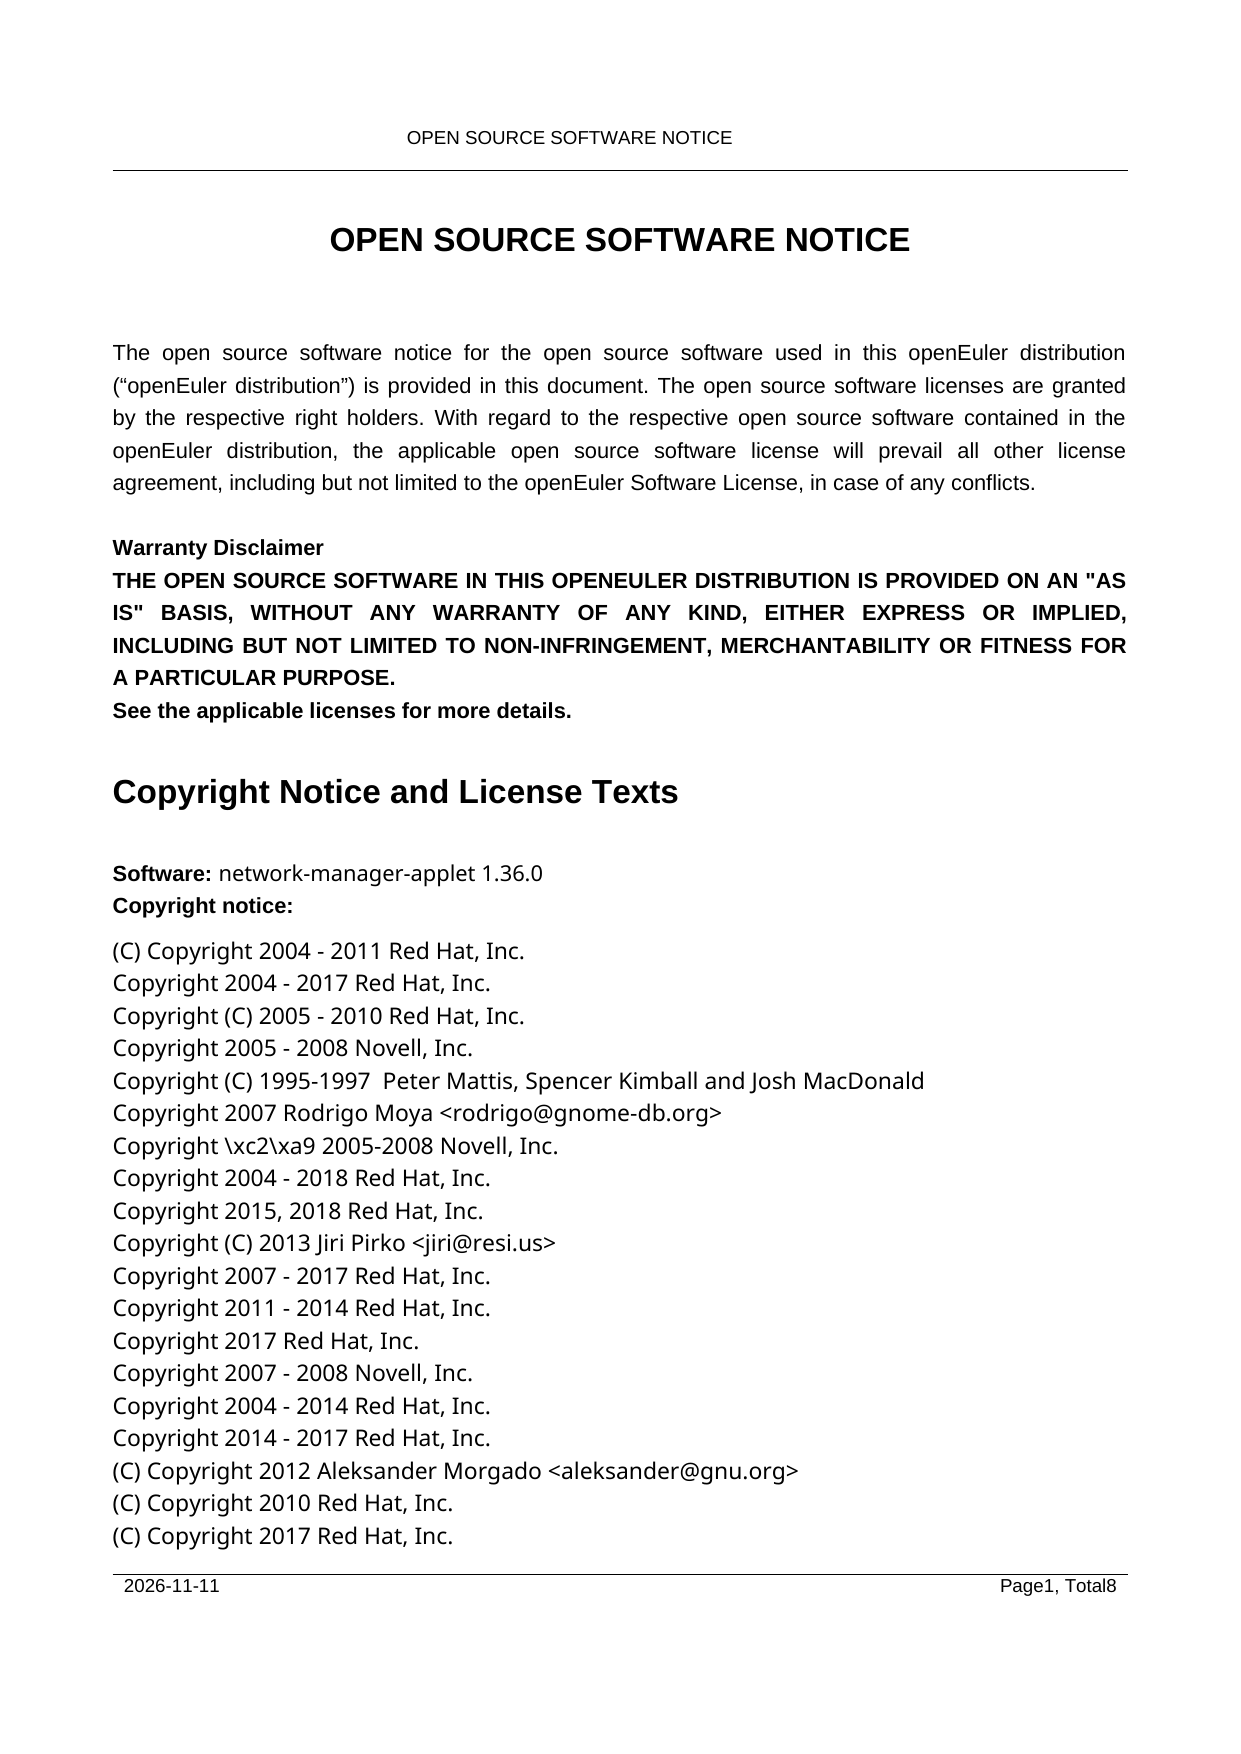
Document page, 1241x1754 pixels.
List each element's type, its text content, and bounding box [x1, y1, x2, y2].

text THE OPEN SOURCE SOFTWARE IN THIS OPENEULER DISTRIBUTION IS PROVIDED ON AN "AS IS" BASIS, WITHOUT ANY WARRANTY OF ANY KIND, EITHER EXPRESS OR IMPLIED, INCLUDING BUT NOT LIMITED TO NON-INFRINGEMENT, MERCHANTABILITY OR FITNESS FOR A PARTICULAR PURPOSE. See the applicable licenses for more details. [112, 564, 1128, 726]
text The open source software notice for the open source software used in this openEuler distribution (“openEuler distribution”) is provided in this document. The open source software licenses are granted by the respective right holders. With regard to the respective open source software contained in the openEuler distribution, the applicable open source software license will prevail all other license agreement, including but not limited to the openEuler Software License, in case of any conflicts. [112, 336, 1128, 499]
title Software: network-manager-applet 1.36.0 [112, 856, 1128, 889]
text Copyright notice: [112, 889, 1128, 921]
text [112, 934, 1128, 1551]
text OPEN SOURCE SOFTWARE NOTICE [112, 206, 1128, 271]
text Copyright Notice and License Texts [112, 759, 1128, 824]
text Warranty Disclaimer [112, 531, 1128, 564]
